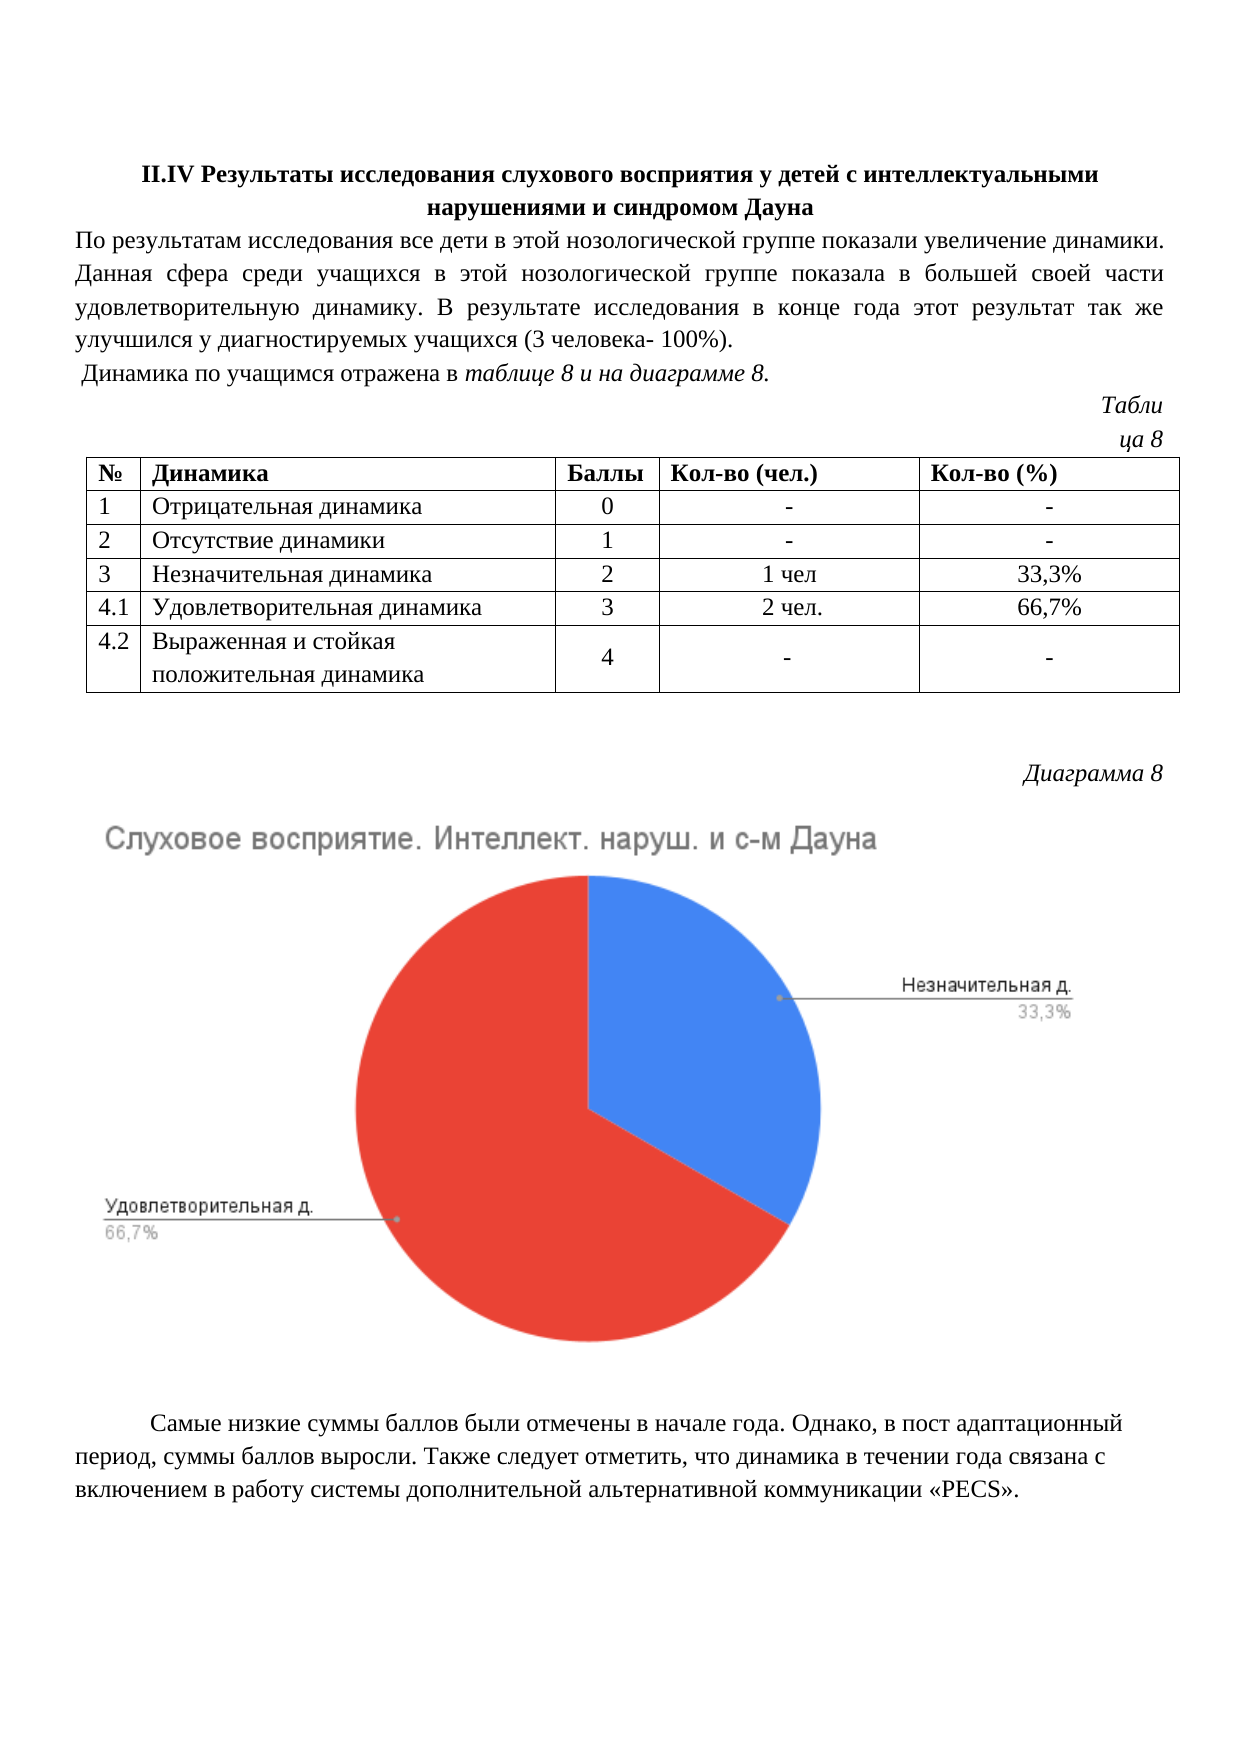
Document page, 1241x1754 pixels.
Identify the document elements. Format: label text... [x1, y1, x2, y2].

table_cell Удовлетворительная динамика [141, 592, 555, 625]
table_cell 2 [87, 525, 140, 558]
table_cell - [660, 626, 919, 692]
table_cell - [660, 491, 919, 524]
table_cell 4 [556, 626, 659, 692]
text Диаграмма 8 [75, 758, 1165, 787]
table_header Кол-во (чел.) [660, 458, 919, 490]
table_cell 1 чел [660, 559, 919, 591]
table_cell 1 [87, 491, 140, 524]
table_cell 66,7% [920, 592, 1179, 625]
text Самые низкие суммы баллов были отмечены в начале года. Однако, в пост адаптационный период, суммы баллов выросли. Также следует отметить, что динамика в течении года связана с включением в работу системы дополнительной альтернативной коммуникации «PECS». [75, 1408, 1165, 1502]
table_cell 1 [556, 525, 659, 558]
table_cell 2 [556, 559, 659, 591]
text Динамика по учащимся отражена в таблице 8 и на диаграмме 8. [75, 358, 1165, 386]
text По результатам исследования все дети в этой нозологической группе показали увеличение динамики. Данная сфера среди учащихся в этой нозологической группе показала в большей своей части удовлетворительную динамику. В результате исследования в конце года этот результат так же улучшился у диагностируемых учащихся (3 человека- 100%). [75, 226, 1165, 353]
table_cell 3 [87, 559, 140, 591]
picture [75, 790, 1102, 1371]
text II.IV Результаты исследования слухового восприятия у детей с интеллектуальными нарушениями и синдромом Дауна [75, 159, 1165, 221]
table_cell - [920, 491, 1179, 524]
table_cell 4.1 [87, 592, 140, 625]
text Таблица 8 [75, 391, 1165, 452]
table_cell 3 [556, 592, 659, 625]
table_cell Незначительная динамика [141, 559, 555, 591]
table_cell 4.2 [87, 626, 140, 692]
table_cell Выраженная и стойкая положительная динамика [141, 626, 555, 692]
table_cell 33,3% [920, 559, 1179, 591]
table_header Кол-во (%) [920, 458, 1179, 490]
table_cell 2 чел. [660, 592, 919, 625]
table_cell Отсутствие динамики [141, 525, 555, 558]
table_header № [87, 458, 140, 490]
table_header Динамика [141, 458, 555, 490]
table_cell - [920, 626, 1179, 692]
table_cell 0 [556, 491, 659, 524]
table_header Баллы [556, 458, 659, 490]
table_cell - [920, 525, 1179, 558]
table_cell - [660, 525, 919, 558]
table_cell Отрицательная динамика [141, 491, 555, 524]
